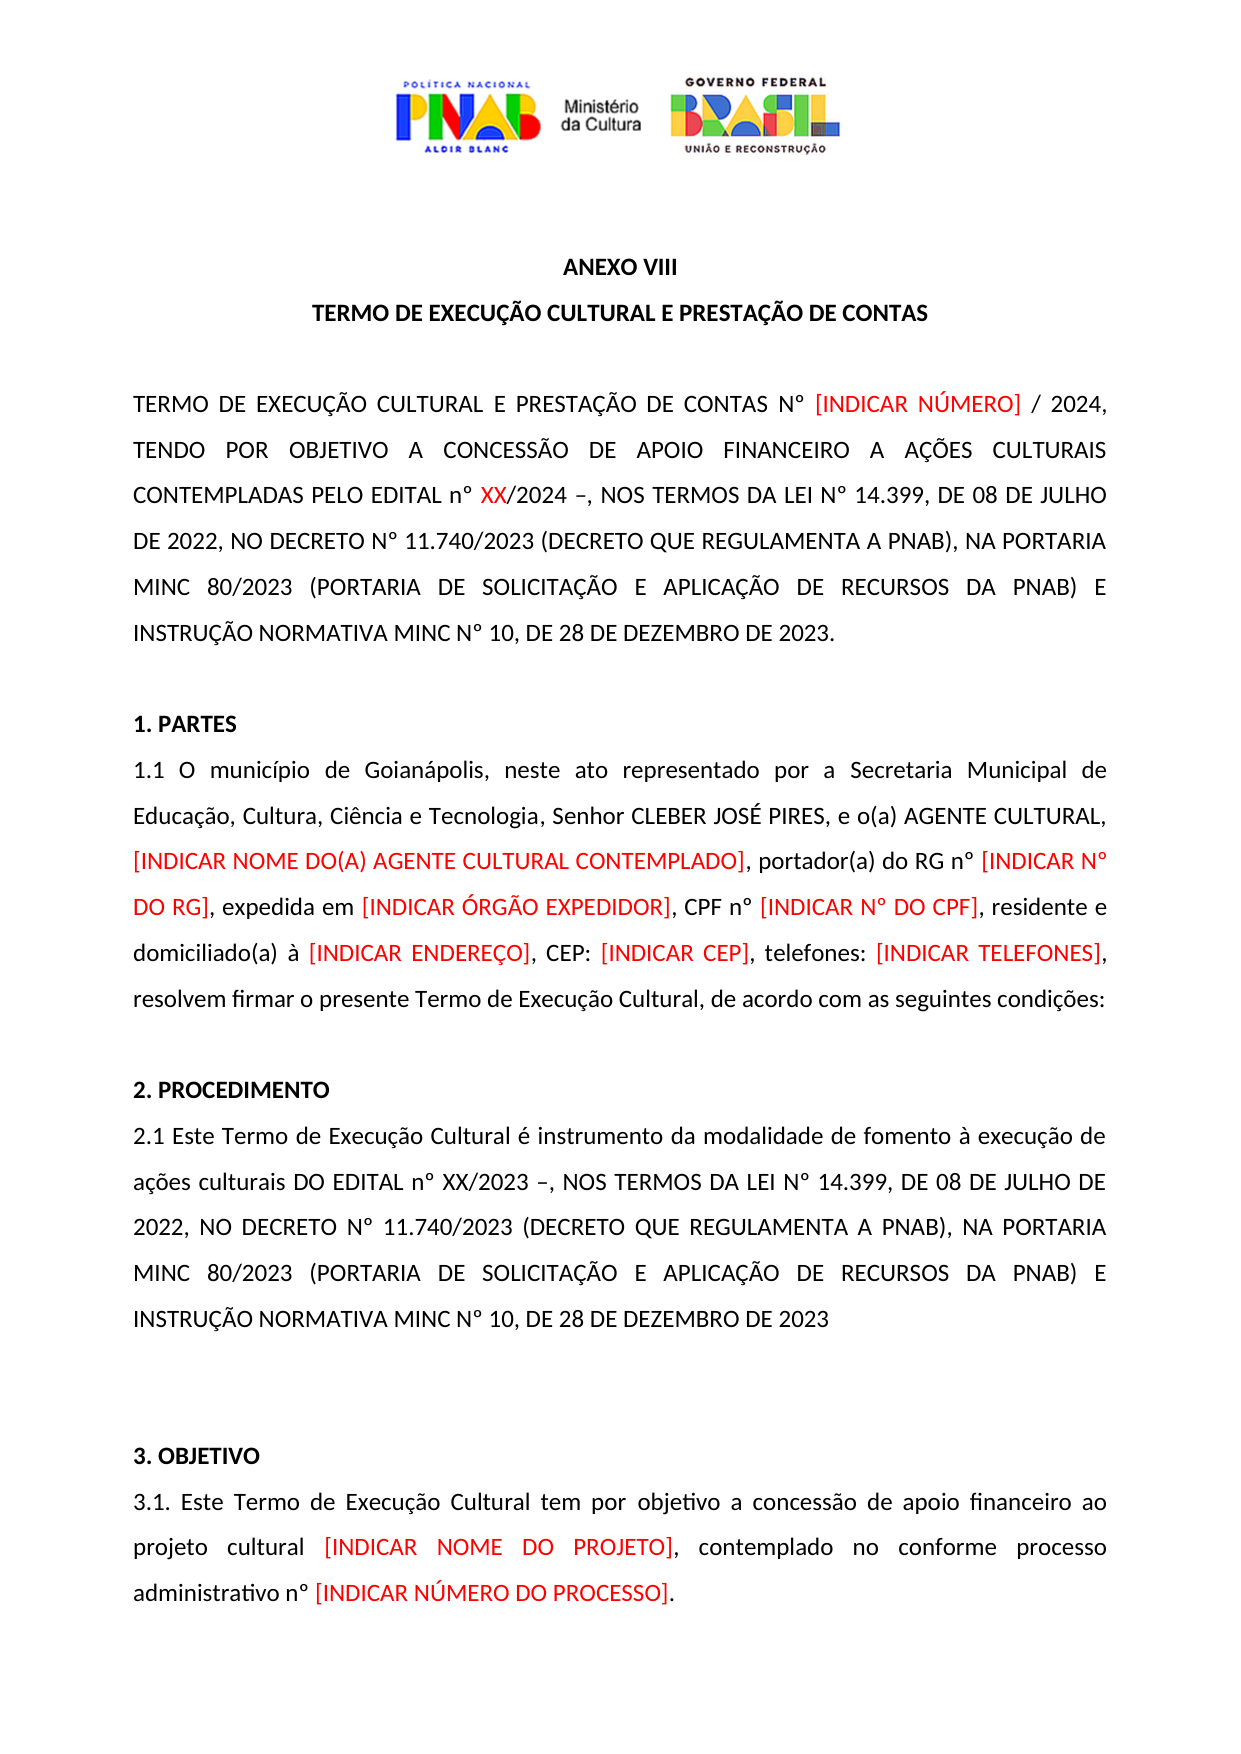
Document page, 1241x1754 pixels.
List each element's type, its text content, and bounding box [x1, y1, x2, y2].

text 2.1 Este Termo de Execução Cultural é instrumento da modalidade de fomento à execução de ações culturais DO EDITAL nº XX/2023 –, NOS TERMOS DA LEI Nº 14.399, DE 08 DE JULHO DE 2022, NO DECRETO Nº 11.740/2023 (DECRETO QUE REGULAMENTA A PNAB), NA PORTARIA MINC 80/2023 (PORTARIA DE SOLICITAÇÃO E APLICAÇÃO DE RECURSOS DA PNAB) E INSTRUÇÃO NORMATIVA MINC Nº 10, DE 28 DE DEZEMBRO DE 2023 [133, 1120, 1107, 1333]
text 1.1 O município de Goianápolis, neste ato representado por a Secretaria Municipal de Educação, Cultura, Ciência e Tecnologia, Senhor CLEBER JOSÉ PIRES, e o(a) AGENTE CULTURAL, [INDICAR NOME DO(A) AGENTE CULTURAL CONTEMPLADO], portador(a) do RG nº [INDICAR Nº DO RG], expedida em [INDICAR ÓRGÃO EXPEDIDOR], CPF nº [INDICAR Nº DO CPF], residente e domiciliado(a) à [INDICAR ENDEREÇO], CEP: [INDICAR CEP], telefones: [INDICAR TELEFONES], resolvem firmar o presente Termo de Execução Cultural, de acordo com as seguintes condições: [133, 754, 1107, 1013]
text 3. OBJETIVO [133, 1440, 1107, 1471]
text 1. PARTES [133, 708, 1107, 739]
text 3.1. Este Termo de Execução Cultural tem por objetivo a concessão de apoio financeiro ao projeto cultural [INDICAR NOME DO PROJETO], contemplado no conforme processo administrativo nº [INDICAR NÚMERO DO PROCESSO]. [133, 1486, 1107, 1608]
text TERMO DE EXECUÇÃO CULTURAL E PRESTAÇÃO DE CONTAS [133, 297, 1107, 327]
text TERMO DE EXECUÇÃO CULTURAL E PRESTAÇÃO DE CONTAS Nº [INDICAR NÚMERO] / 2024, TENDO POR OBJETIVO A CONCESSÃO DE APOIO FINANCEIRO A AÇÕES CULTURAIS CONTEMPLADAS PELO EDITAL nº XX/2024 –, NOS TERMOS DA LEI Nº 14.399, DE 08 DE JULHO DE 2022, NO DECRETO Nº 11.740/2023 (DECRETO QUE REGULAMENTA A PNAB), NA PORTARIA MINC 80/2023 (PORTARIA DE SOLICITAÇÃO E APLICAÇÃO DE RECURSOS DA PNAB) E INSTRUÇÃO NORMATIVA MINC Nº 10, DE 28 DE DEZEMBRO DE 2023. [133, 388, 1107, 647]
text ANEXO VIII [133, 251, 1107, 282]
text 2. PROCEDIMENTO [133, 1074, 1107, 1105]
picture [386, 73, 854, 159]
